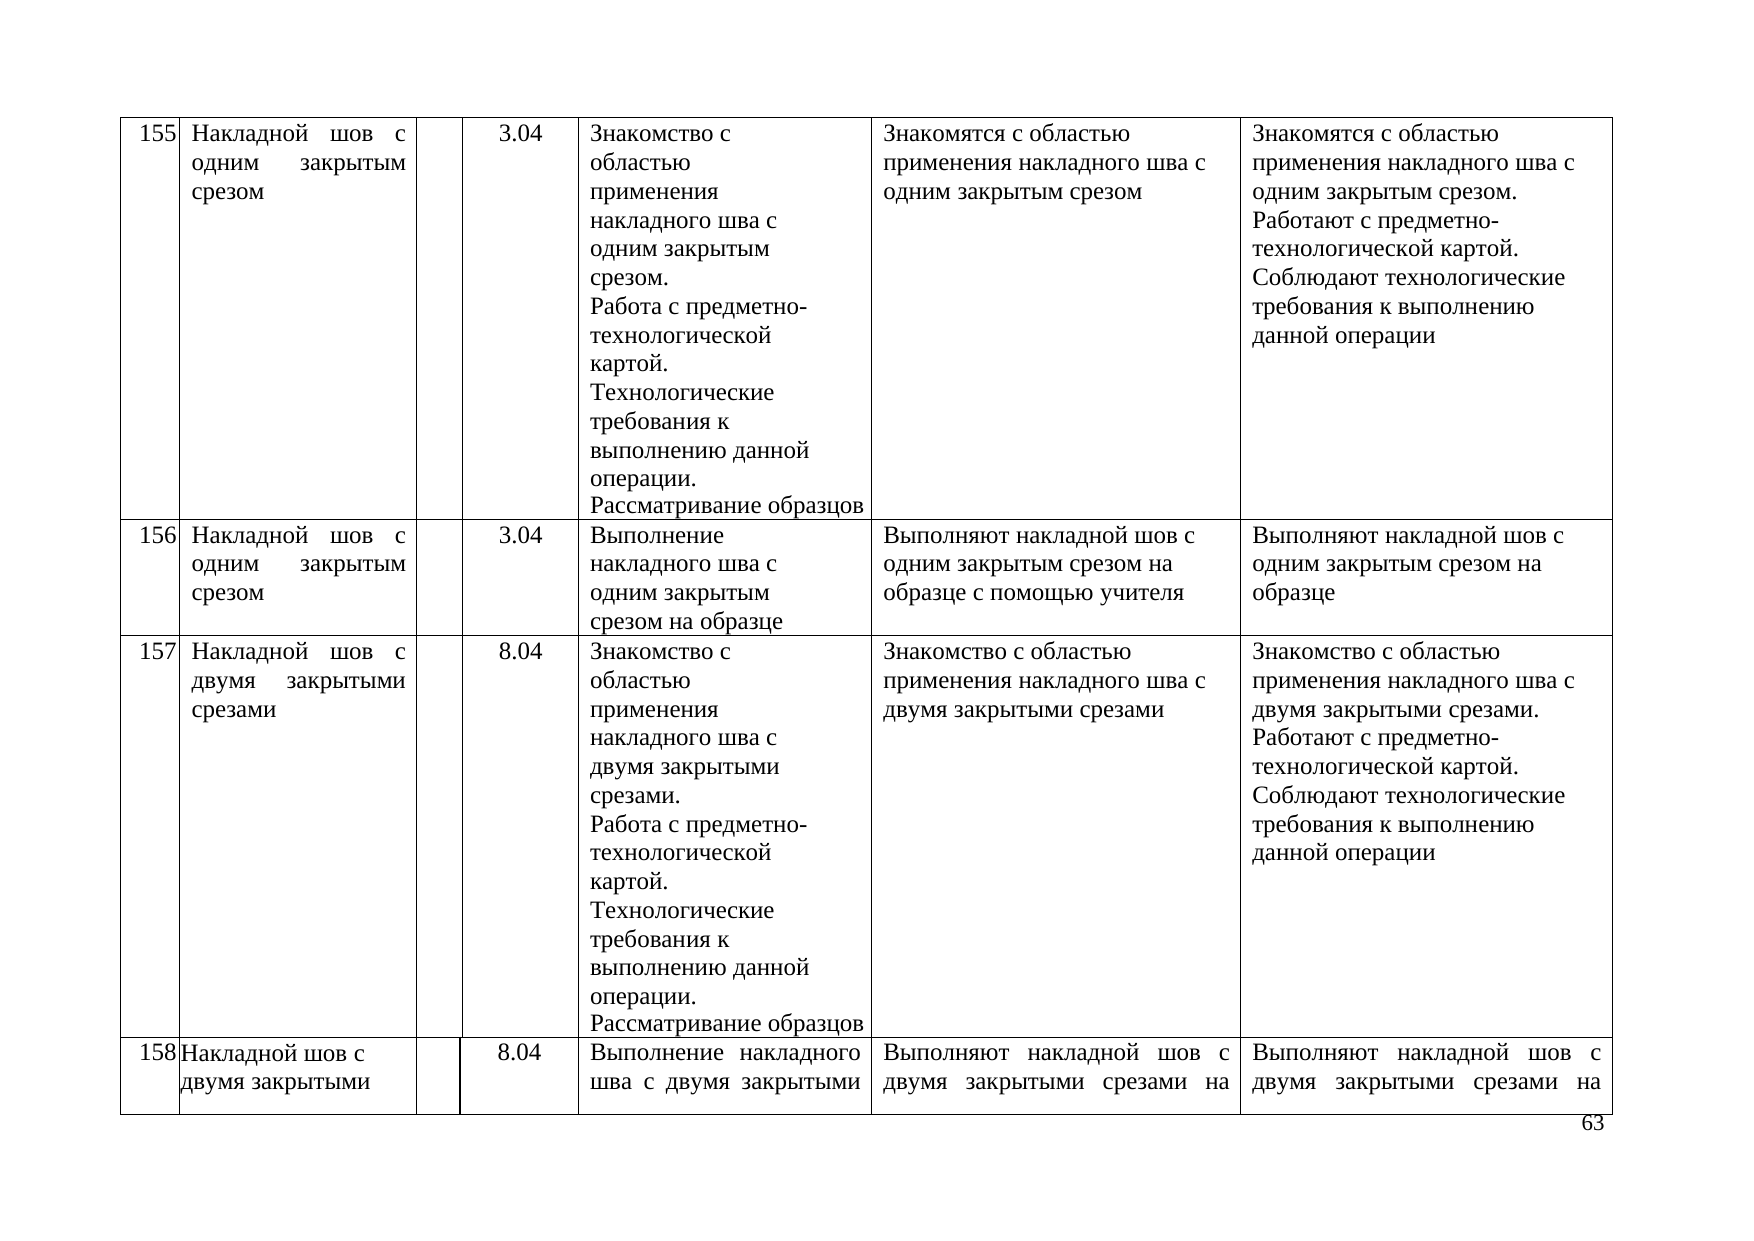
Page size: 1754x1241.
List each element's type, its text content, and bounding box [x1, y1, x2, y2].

table_cell Накладной шов с одним закрытым срезом [180, 520, 416, 635]
table_cell 8.04 [463, 636, 578, 1037]
table_cell Накладной шов с двумя закрытыми срезами [180, 636, 416, 1037]
table_cell [417, 520, 462, 635]
table_cell Выполнение накладного шва с одним закрытым срезом на образце [579, 520, 871, 635]
table_cell Знакомство с областью применения накладного шва с двумя закрытыми срезами. Работают с предметно- технологической картой. Соблюдают технологические требования к выполнению данной операции [1241, 636, 1612, 1037]
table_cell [180, 1038, 416, 1114]
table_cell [1241, 1038, 1612, 1114]
table_header 3.04 [463, 118, 578, 519]
table_header [417, 118, 462, 519]
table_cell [872, 1038, 1240, 1114]
table_cell 156 [121, 520, 179, 635]
table_header Знакомятся с областью применения накладного шва с одним закрытым срезом [872, 118, 1240, 519]
table_cell [417, 636, 462, 1037]
table_cell 8.04 [461, 1038, 578, 1114]
table_cell Выполняют накладной шов с одним закрытым срезом на образце с помощью учителя [872, 520, 1240, 635]
table_cell Выполняют накладной шов с одним закрытым срезом на образце [1241, 520, 1612, 635]
table_cell Знакомство с областью применения накладного шва с двумя закрытыми срезами [872, 636, 1240, 1037]
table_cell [579, 1038, 871, 1114]
table_header Знакомятся с областью применения накладного шва с одним закрытым срезом. Работают с предметно- технологической картой. Соблюдают технологические требования к выполнению данной операции [1241, 118, 1612, 519]
table_header Знакомство с областью применения накладного шва с одним закрытым срезом. Работа с предметно- технологической картой. Технологические требования к выполнению данной операции. Рассматривание образцов [579, 118, 871, 519]
table_cell 157 [121, 636, 179, 1037]
table_header Накладной шов с одним закрытым срезом [180, 118, 416, 519]
table_cell Знакомство с областью применения накладного шва с двумя закрытыми срезами. Работа с предметно- технологической картой. Технологические требования к выполнению данной операции. Рассматривание образцов [579, 636, 871, 1037]
table_header 155 [121, 118, 179, 519]
table_cell [417, 1038, 459, 1114]
table_cell 3.04 [463, 520, 578, 635]
table_cell 158 [121, 1038, 179, 1114]
